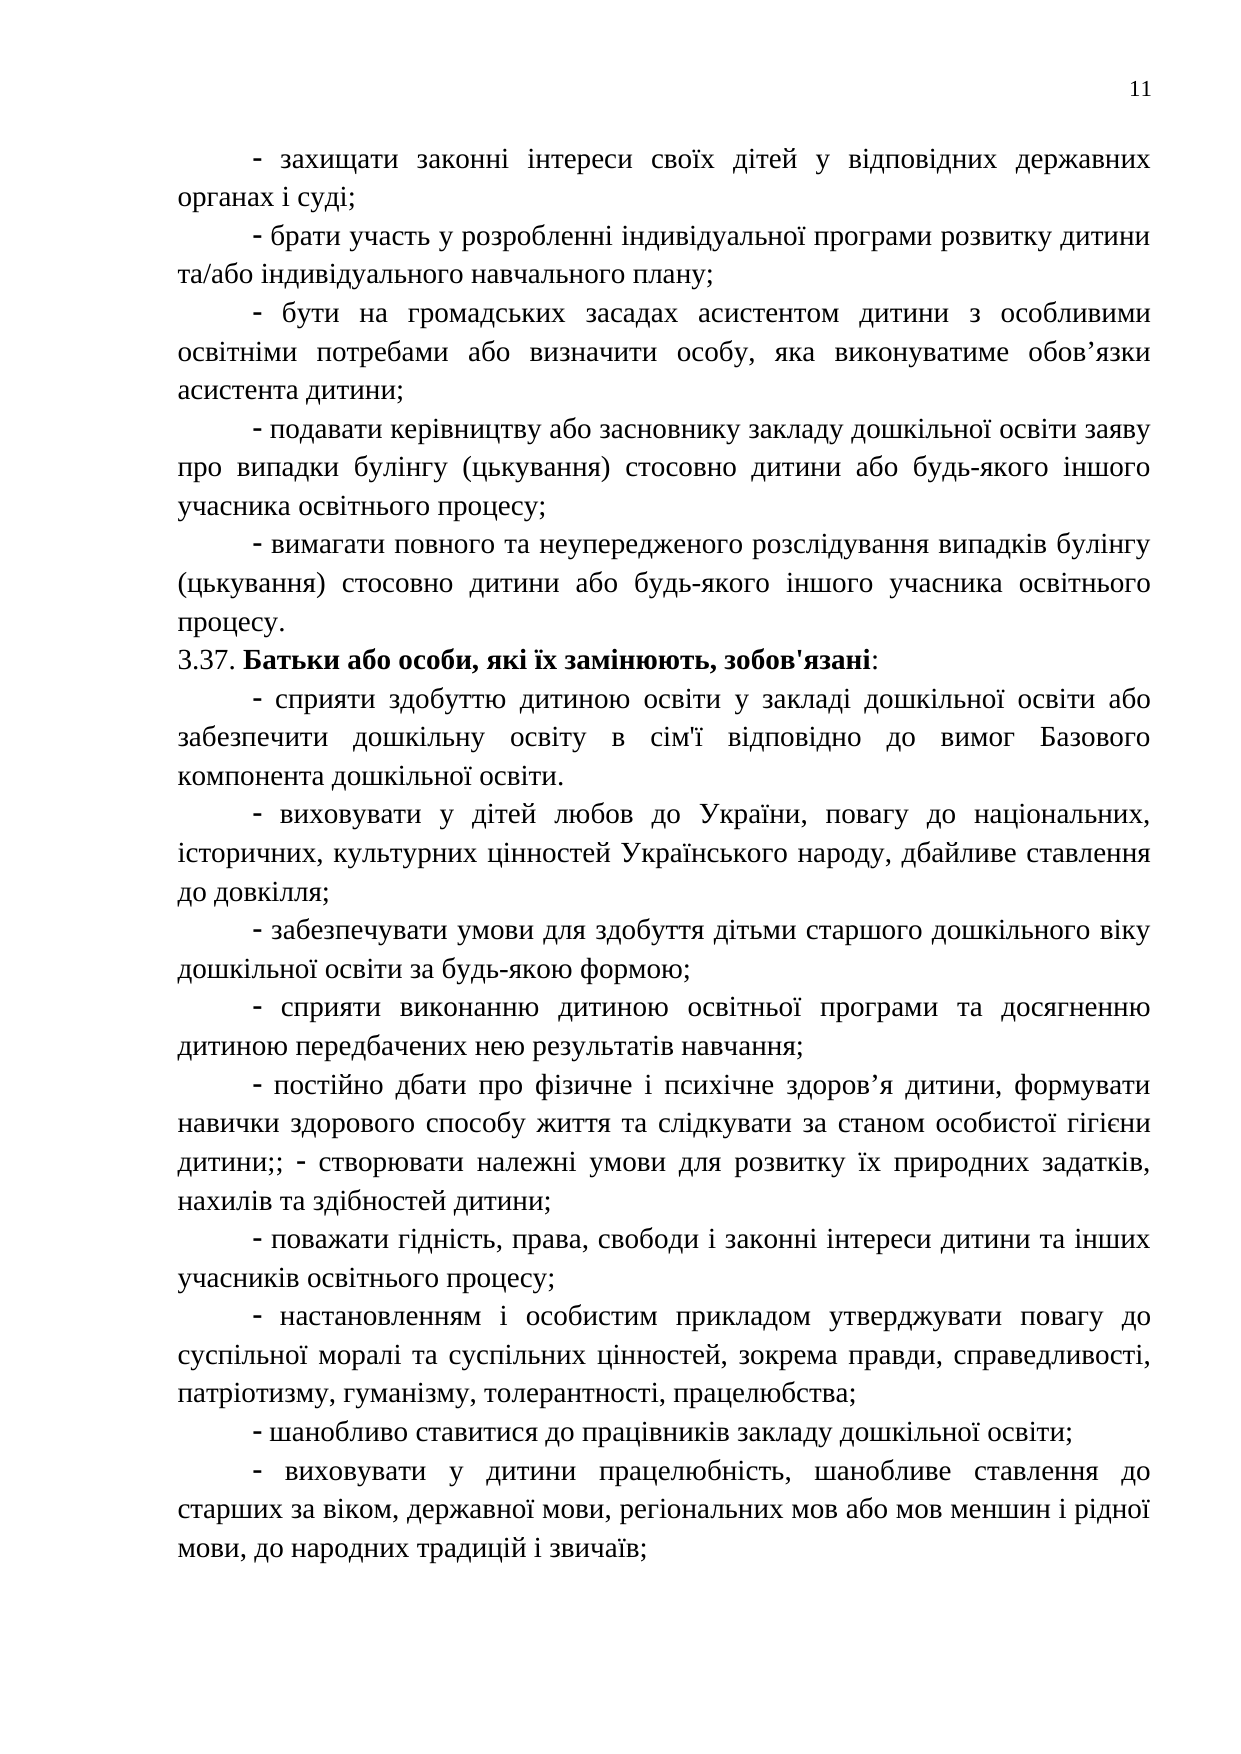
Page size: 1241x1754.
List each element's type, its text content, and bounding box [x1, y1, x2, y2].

text шанобливо ставитися до працівників закладу дошкільної освіти; [177, 1414, 1152, 1448]
text виховувати у дітей любов до України, повагу до національних, історичних, культурних цінностей Українського народу, дбайливе ставлення до довкілля; [177, 797, 1152, 907]
text сприяти виконанню дитиною освітньої програми та досягненню дитиною передбачених нею результатів навчання; [177, 989, 1152, 1062]
text сприяти здобуттю дитиною освіти у закладі дошкільної освіти або забезпечити дошкільну освіту в сім'ї відповідно до вимог Базового компонента дошкільної освіти. [177, 681, 1152, 792]
text бути на громадських засадах асистентом дитини з особливими освітніми потребами або визначити особу, яка виконуватиме обов’язки асистента дитини; [177, 295, 1152, 406]
text брати участь у розробленні індивідуальної програми розвитку дитини та/або індивідуального навчального плану; [177, 218, 1152, 290]
text захищати законні інтереси своїх дітей у відповідних державних органах і суді; [177, 141, 1152, 213]
text 3.37. Батьки або особи, які їх замінюють, зобов'язані: [177, 642, 1152, 676]
text постійно дбати про фізичне і психічне здоров’я дитини, формувати навички здорового способу життя та слідкувати за станом особистої гігієни дитини;; створювати належні умови для розвитку їх природних задатків, нахилів та здібностей дитини; [177, 1067, 1152, 1216]
text забезпечувати умови для здобуття дітьми старшого дошкільного віку дошкільної освіти за будь-якою формою; [177, 912, 1152, 984]
text подавати керівництву або засновнику закладу дошкільної освіти заяву про випадки булінгу (цькування) стосовно дитини або будь-якого іншого учасника освітнього процесу; [177, 411, 1152, 522]
text поважати гідність, права, свободи і законні інтереси дитини та інших учасників освітнього процесу; [177, 1221, 1152, 1293]
text настановленням і особистим прикладом утверджувати повагу до суспільної моралі та суспільних цінностей, зокрема правди, справедливості, патріотизму, гуманізму, толерантності, працелюбства; [177, 1298, 1152, 1409]
text вимагати повного та неупередженого розслідування випадків булінгу (цькування) стосовно дитини або будь-якого іншого учасника освітнього процесу. [177, 527, 1152, 637]
text виховувати у дитини працелюбність, шанобливе ставлення до старших за віком, державної мови, регіональних мов або мов меншин і рідної мови, до народних традицій і звичаїв; [177, 1453, 1152, 1563]
